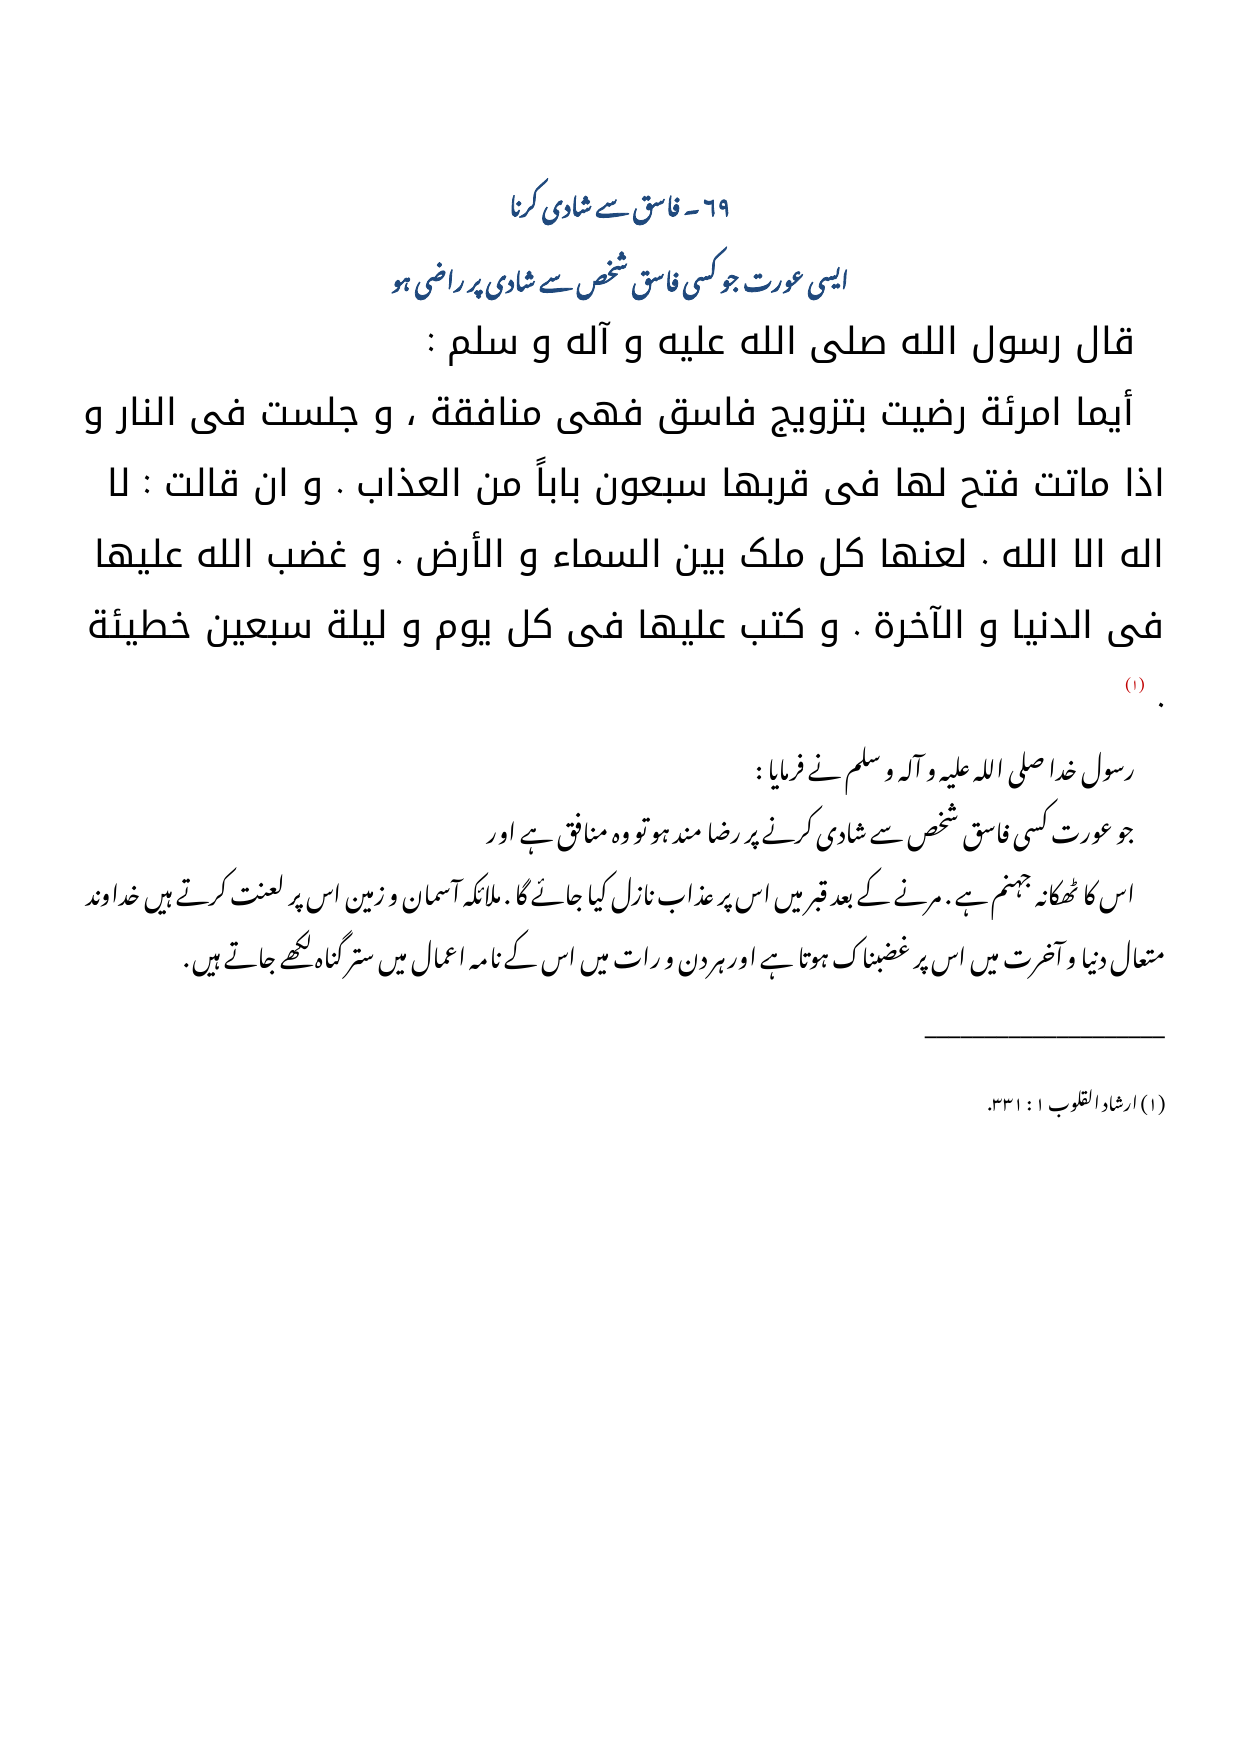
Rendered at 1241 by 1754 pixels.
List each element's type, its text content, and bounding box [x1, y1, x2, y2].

subtitle ٦٩ ۔ فاسق سے شادی کرنا [75, 169, 1165, 231]
text ____________________ [75, 983, 1165, 1051]
subtitle ایسی عورت جو کسی فاسق شخص سے شادی پر راضی ہو [75, 244, 1165, 306]
text (١) ارشاد القلوب ١ : ٣٣١. [75, 1076, 1165, 1123]
text اس کا ٹھکانہ جہنم ہے . مرنے کے بعد قبر میں اس پر عذاب نازل کیا جائے گا . ملائکہ آسمان و زمین اس پر لعنت کرتے ہیں خداوند متعال دنیا و آخرت میں اس پر غضبناک ہوتا ہے اور ہر دن و رات میں اس کے نامہ اعمال میں ستر گناہ لکھے جاتے ہیں . [75, 858, 1165, 983]
text جو عورت کسی فاسق شخص سے شادی کرنے پر رضا مند ہو تو وہ منافق ہے اور [75, 796, 1165, 858]
text رسول خدا صلی اللہ علیہ و آلہ و سلم نے فرمایا : [75, 733, 1165, 796]
text أیما امرئة رضیت بتزویج فاسق فهی منافقة ، و جلست فی النار و اذا ماتت فتح لها فی قربها سبعون باباً من العذاب . و ان قالت : لا اله الا الله . لعنها کل ملک بین السماء و الأرض . و غضب الله علیها فی الدنیا و الآخرة . و کتب علیها فی کل یوم و لیلة سبعین خطیئة . (١) [75, 377, 1165, 733]
text قال رسول الله صلی الله علیه و آله و سلم : [75, 306, 1165, 377]
